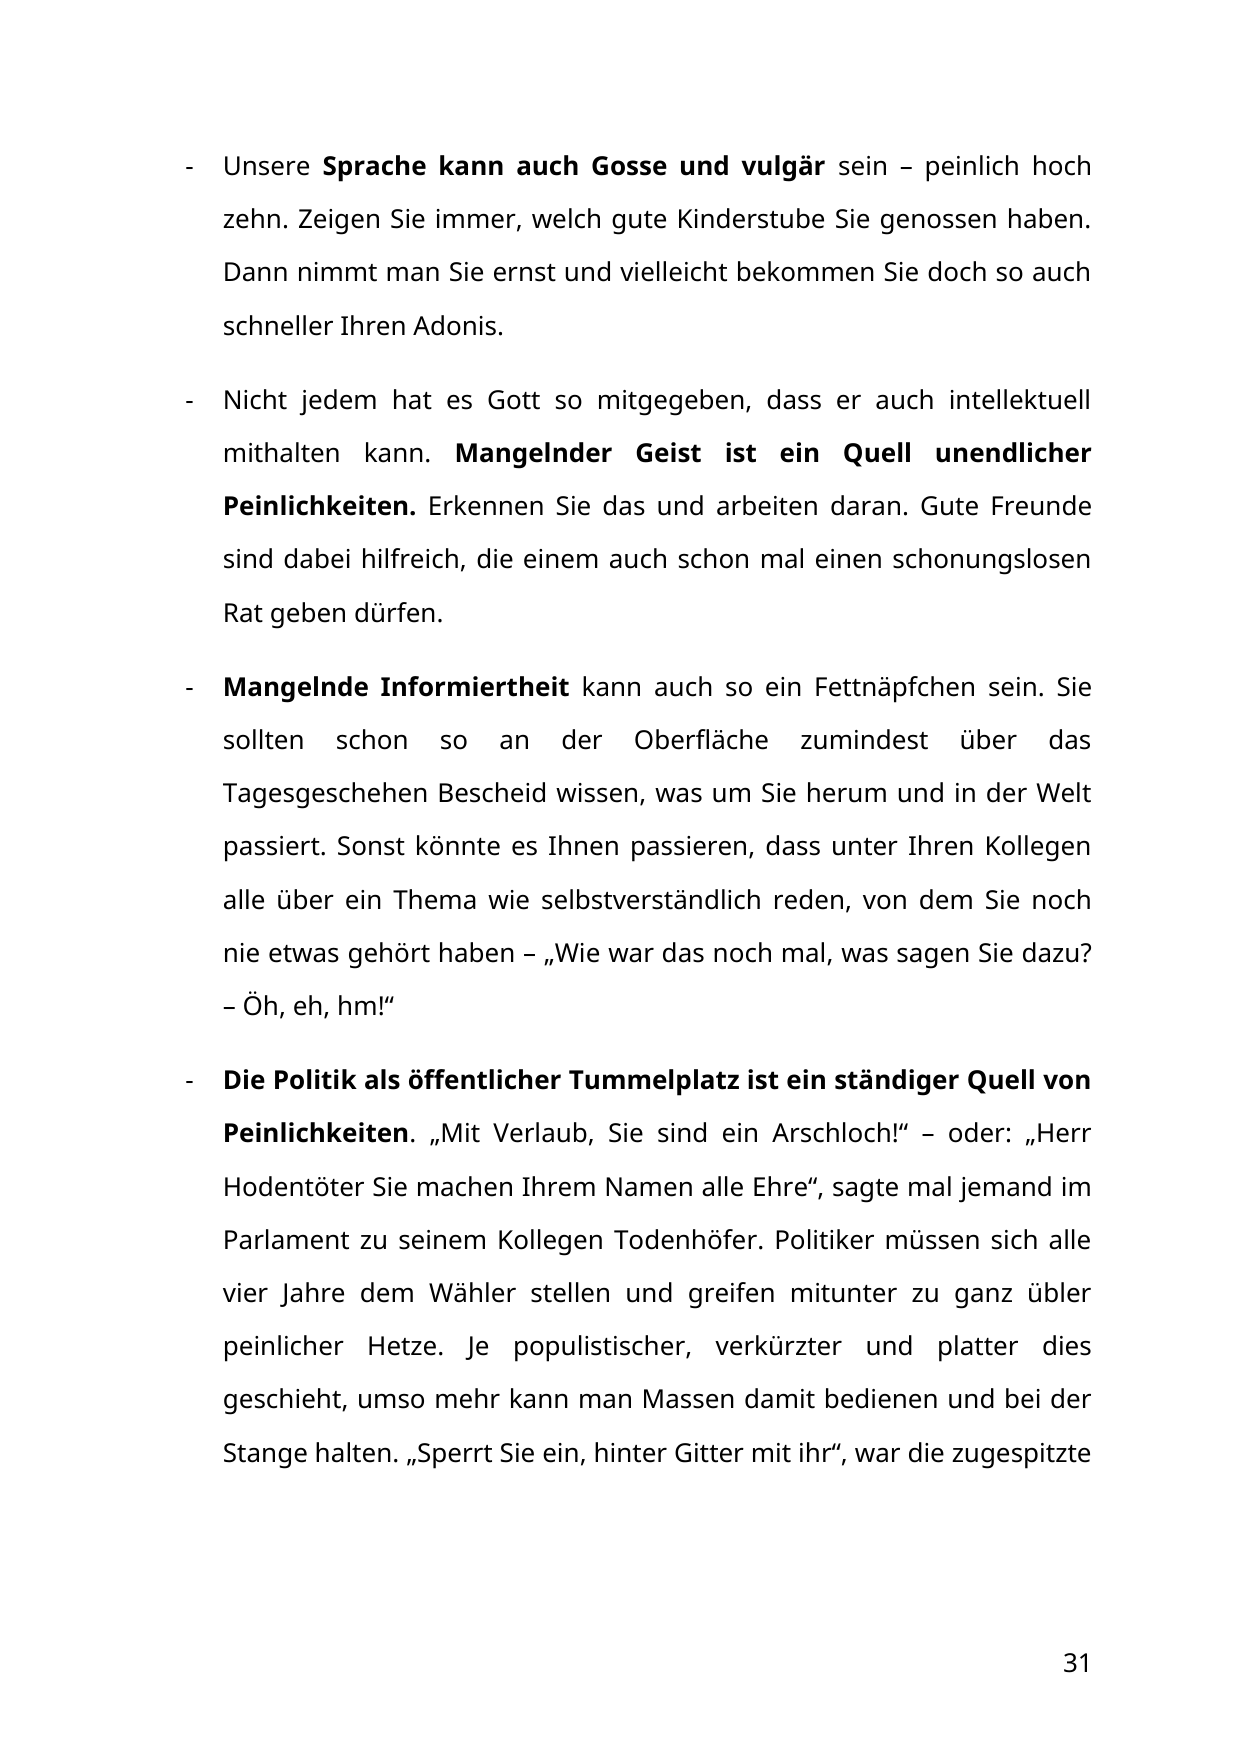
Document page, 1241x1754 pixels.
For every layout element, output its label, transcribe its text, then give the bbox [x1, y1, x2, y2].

list Unsere Sprache kann auch Gosse und vulgär sein – peinlich hoch zehn. Zeigen Sie immer, welch gute Kinderstube Sie genossen haben. Dann nimmt man Sie ernst und vielleicht bekommen Sie doch so auch schneller Ihren Adonis. [185, 148, 1093, 343]
list Nicht jedem hat es Gott so mitgegeben, dass er auch intellektuell mithalten kann. Mangelnder Geist ist ein Quell unendlicher Peinlichkeiten. Erkennen Sie das und arbeiten daran. Gute Freunde sind dabei hilfreich, die einem auch schon mal einen schonungslosen Rat geben dürfen. [185, 381, 1093, 630]
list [185, 1062, 1093, 1470]
list Mangelnde Informiertheit kann auch so ein Fettnäpfchen sein. Sie sollten schon so an der Oberfläche zumindest über das Tagesgeschehen Bescheid wissen, was um Sie herum und in der Welt passiert. Sonst könnte es Ihnen passieren, dass unter Ihren Kollegen alle über ein Thema wie selbstverständlich reden, von dem Sie noch nie etwas gehört haben – „Wie war das noch mal, was sagen Sie dazu? – Öh, eh, hm!“ [185, 668, 1093, 1023]
